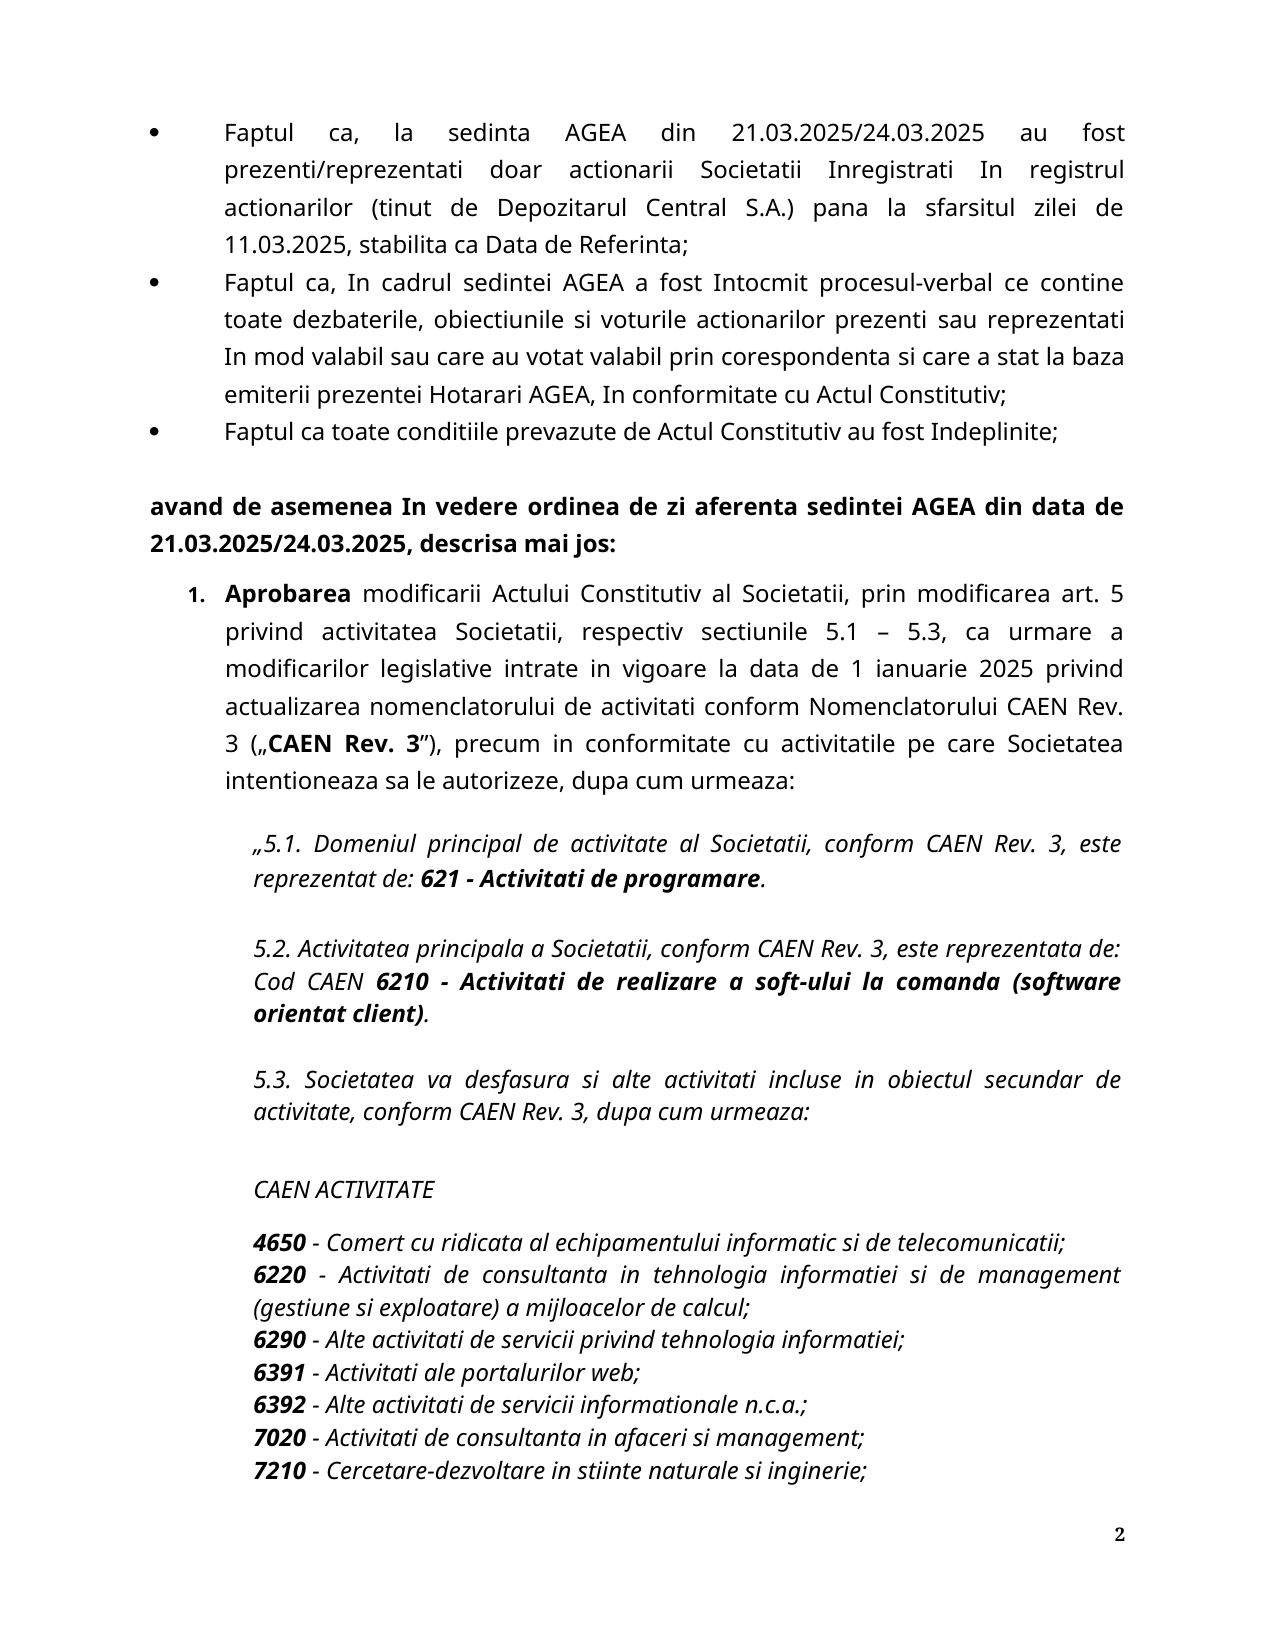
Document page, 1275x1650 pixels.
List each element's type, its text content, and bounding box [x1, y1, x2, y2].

text CAEN ACTIVITATE [253, 1173, 1125, 1206]
text 7020 - Activitati de consultanta in afaceri si management; [253, 1421, 1125, 1453]
text 6391 - Activitati ale portalurilor web; [253, 1356, 1125, 1388]
text 6220 - Activitati de consultanta in tehnologia informatiei si de management (gestiune si exploatare) a mijloacelor de calcul; [253, 1258, 1125, 1323]
list Faptul ca, In cadrul sedintei AGEA a fost Intocmit procesul-verbal ce contine toate dezbaterile, obiectiunile si voturile actionarilor prezenti sau reprezentati In mod valabil sau care au votat valabil prin corespondenta si care a stat la baza emiterii prezentei Hotarari AGEA, In conformitate cu Actul Constitutiv; [150, 265, 1125, 410]
text 7210 - Cercetare-dezvoltare in stiinte naturale si inginerie; [253, 1453, 1125, 1486]
text 6290 - Alte activitati de servicii privind tehnologia informatiei; [253, 1323, 1125, 1356]
text 5.2. Activitatea principala a Societatii, conform CAEN Rev. 3, este reprezentata de: Cod CAEN 6210 - Activitati de realizare a soft-ului la comanda (software orientat client). [253, 932, 1125, 1030]
text avand de asemenea In vedere ordinea de zi aferenta sedintei AGEA din data de 21.03.2025/24.03.2025, descrisa mai jos: [150, 490, 1125, 560]
list Faptul ca toate conditiile prevazute de Actul Constitutiv au fost Indeplinite; [150, 415, 1125, 448]
text 4650 - Comert cu ridicata al echipamentului informatic si de telecomunicatii; [253, 1225, 1125, 1258]
list Aprobarea modificarii Actului Constitutiv al Societatii, prin modificarea art. 5 privind activitatea Societatii, respectiv sectiunile 5.1 – 5.3, ca urmare a modificarilor legislative intrate in vigoare la data de 1 ianuarie 2025 privind actualizarea nomenclatorului de activitati conform Nomenclatorului CAEN Rev. 3 („CAEN Rev. 3”), precum in conformitate cu activitatile pe care Societatea intentioneaza sa le autorizeze, dupa cum urmeaza: [187, 577, 1125, 797]
text 5.3. Societatea va desfasura si alte activitati incluse in obiectul secundar de activitate, conform CAEN Rev. 3, dupa cum urmeaza: [253, 1062, 1125, 1128]
text 6392 - Alte activitati de servicii informationale n.c.a.; [253, 1388, 1125, 1421]
text „5.1. Domeniul principal de activitate al Societatii, conform CAEN Rev. 3, este reprezentat de: 621 - Activitati de programare. [253, 826, 1125, 894]
list Faptul ca, la sedinta AGEA din 21.03.2025/24.03.2025 au fost prezenti/reprezentati doar actionarii Societatii Inregistrati In registrul actionarilor (tinut de Depozitarul Central S.A.) pana la sfarsitul zilei de 11.03.2025, stabilita ca Data de Referinta; [150, 116, 1125, 261]
